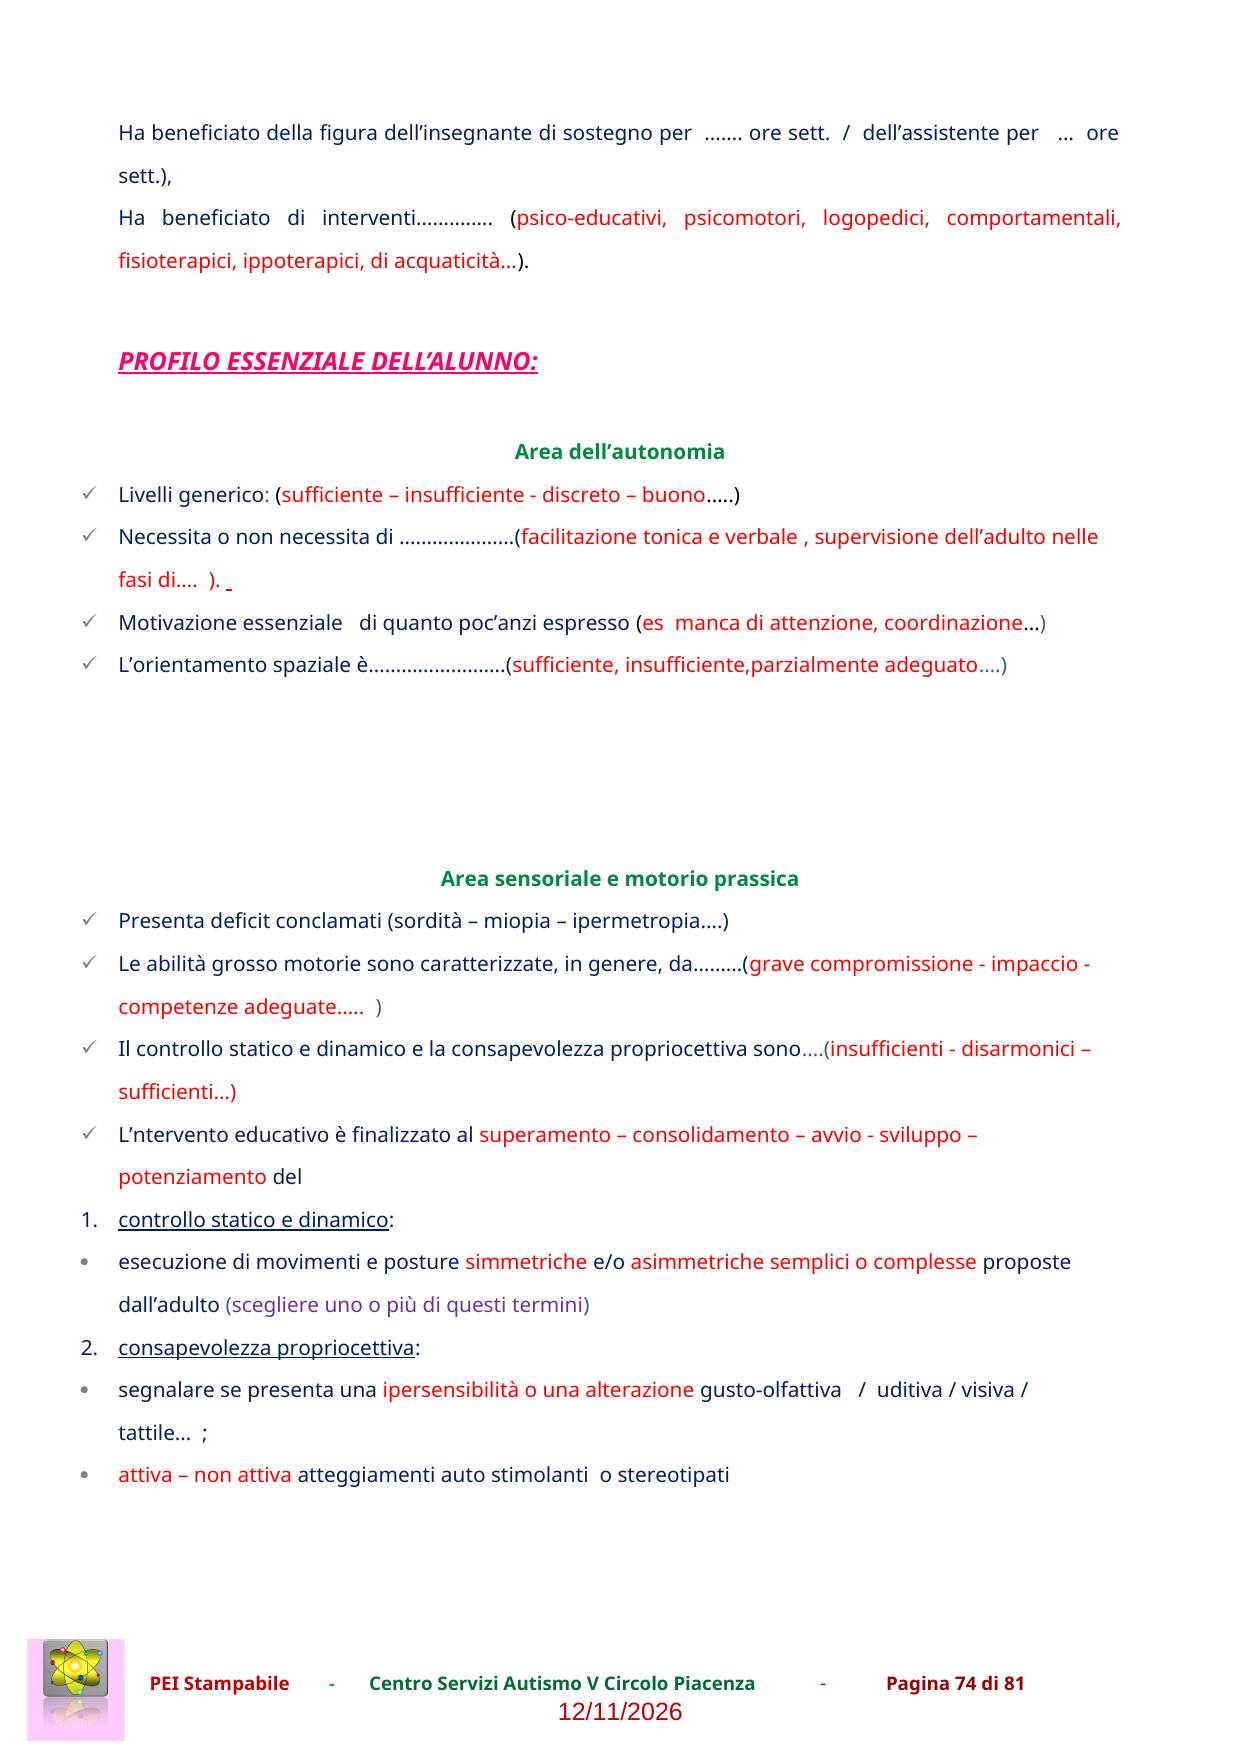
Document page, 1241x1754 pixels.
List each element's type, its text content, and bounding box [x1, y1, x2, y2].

list Le abilità grosso motorie sono caratterizzate, in genere, da………(grave compromissione - impaccio - competenze adeguate….. ) [81, 949, 1122, 1020]
list Livelli generico: (sufficiente – insufficiente - discreto – buono…..) [81, 480, 1122, 508]
list L’orientamento spaziale è…………………….(sufficiente, insufficiente,parzialmente adeguato….) [81, 650, 1122, 679]
list attiva – non attiva atteggiamenti auto stimolanti o stereotipati [81, 1461, 1122, 1489]
list consapevolezza propriocettiva: [81, 1333, 1122, 1361]
text Area sensoriale e motorio prassica [118, 864, 1122, 892]
list Necessita o non necessita di …………………(facilitazione tonica e verbale , supervisione dell’adulto nelle fasi di…. ). [81, 522, 1122, 593]
list Il controllo statico e dinamico e la consapevolezza propriocettiva sono….(insufficienti - disarmonici – sufficienti…) [81, 1034, 1122, 1106]
list esecuzione di movimenti e posture simmetriche e/o asimmetriche semplici o complesse proposte dall’adulto (scegliere uno o più di questi termini) [81, 1247, 1122, 1318]
list Motivazione essenziale di quanto poc’anzi espresso (es manca di attenzione, coordinazione…) [81, 608, 1122, 636]
list Area dell’autonomia [118, 437, 1122, 466]
list L’ntervento educativo è finalizzato al superamento – consolidamento – avvio - sviluppo – potenziamento del [81, 1120, 1122, 1191]
list controllo statico e dinamico: [81, 1205, 1122, 1233]
list Presenta deficit conclamati (sordità – miopia – ipermetropia….) [81, 907, 1122, 935]
list segnalare se presenta una ipersensibilità o una alterazione gusto-olfattiva / uditiva / visiva / tattile… ; [81, 1375, 1122, 1446]
picture [27, 1639, 125, 1741]
subtitle PROFILO ESSENZIALE DELL’ALUNNO: [118, 344, 1122, 378]
list Ha beneficiato della figura dell’insegnante di sostegno per ……. ore sett. / dell’assistente per … ore sett.), [118, 118, 1122, 189]
list Ha beneficiato di interventi………….. (psico-educativi, psicomotori, logopedici, comportamentali, fisioterapici, ippoterapici, di acquaticità…). [118, 203, 1122, 274]
